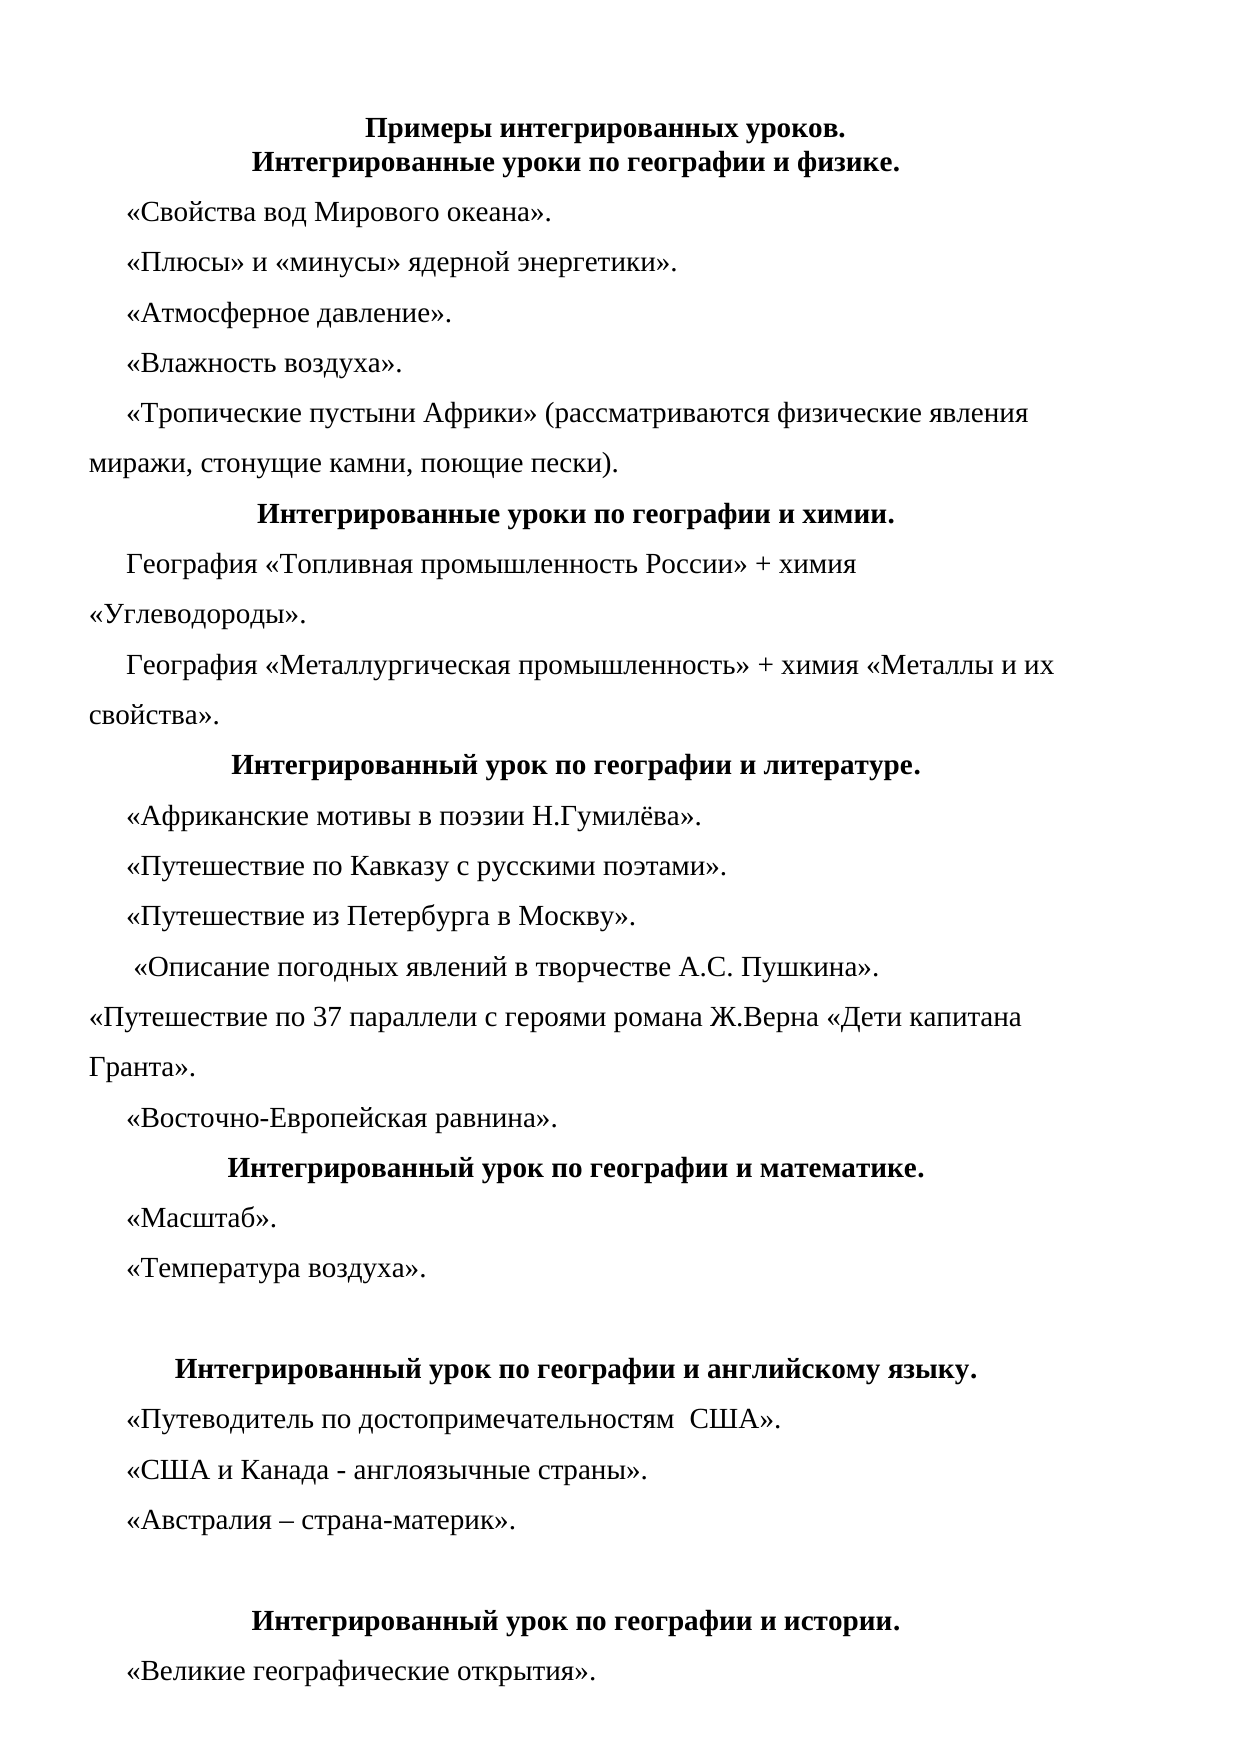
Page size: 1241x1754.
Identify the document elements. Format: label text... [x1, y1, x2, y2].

text  «Плюсы» и «минусы» ядерной энергетики». [88, 244, 1063, 278]
text  «Влажность воздуха». [88, 345, 1063, 378]
text  «Восточно-Европейская равнина». [88, 1100, 1063, 1133]
text  «Путешествие по Кавказу с русскими поэтами». [88, 848, 1063, 882]
text  «Тропические пустыни Африки» (рассматриваются физические явления миражи, стонущие камни, поющие пески). [88, 395, 1063, 479]
text  «Описание погодных явлений в творчестве А.С. Пушкина». [88, 949, 1063, 982]
text  «Свойства вод Мирового океана». [88, 194, 1063, 228]
text  «Великие географические открытия». [88, 1653, 1063, 1687]
text Интегрированные уроки по географии и физике. [88, 144, 1063, 177]
text «Путешествие по 37 параллели с героями романа Ж.Верна «Дети капитана Гранта». [88, 999, 1063, 1083]
text  «Африканские мотивы в поэзии Н.Гумилёва». [88, 798, 1063, 831]
text  «Масштаб». [88, 1200, 1063, 1234]
text Интегрированный урок по географии и литературе. [88, 747, 1063, 781]
text Интегрированные уроки по географии и химии. [88, 496, 1063, 529]
text  «Атмосферное давление». [88, 295, 1063, 328]
text  «Температура воздуха». [88, 1251, 1063, 1284]
text  «Австралия – страна-материк». [88, 1502, 1063, 1536]
text Интегрированный урок по географии и математике. [88, 1150, 1063, 1183]
text Примеры интегрированных уроков. [118, 110, 1063, 144]
text  «США и Канада - англоязычные страны». [88, 1452, 1063, 1485]
text  «Путеводитель по достопримечательностям США». [88, 1402, 1063, 1435]
text  «Путешествие из Петербурга в Москву». [88, 898, 1063, 932]
text Интегрированный урок по географии и истории. [88, 1603, 1063, 1636]
text Интегрированный урок по географии и английскому языку. [88, 1351, 1063, 1385]
text  География «Топливная промышленность России» + химия «Углеводороды». [88, 546, 1063, 630]
text  География «Металлургическая промышленность» + химия «Металлы и их свойства». [88, 647, 1063, 731]
